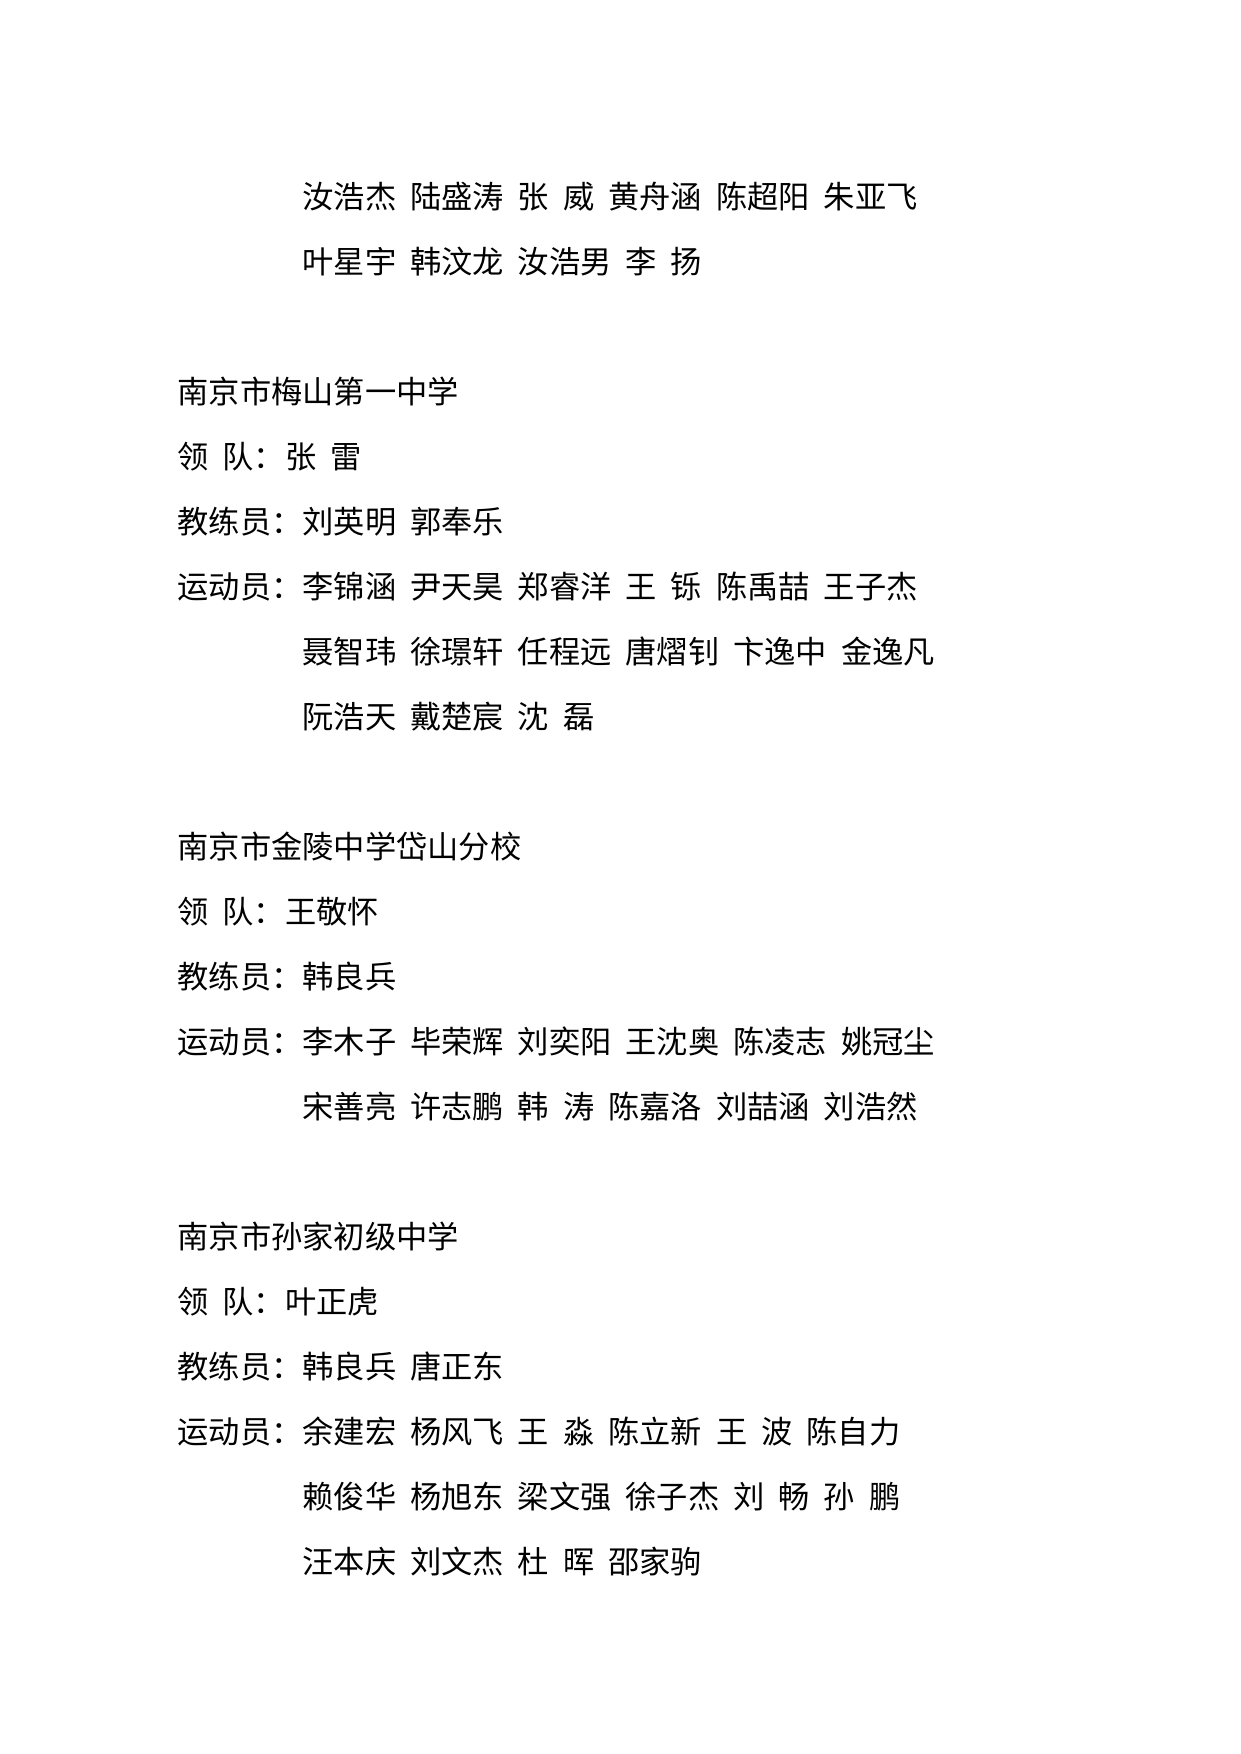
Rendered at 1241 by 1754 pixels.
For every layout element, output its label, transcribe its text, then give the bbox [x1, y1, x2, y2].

text 领 队：叶正虎 [177, 1267, 1063, 1332]
text 南京市梅山第一中学 [177, 357, 1063, 422]
text 叶星宇 韩汶龙 汝浩男 李 扬 [177, 227, 1063, 292]
text 教练员：韩良兵 唐正东 [177, 1332, 1063, 1397]
text 宋善亮 许志鹏 韩 涛 陈嘉洛 刘喆涵 刘浩然 [177, 1072, 1063, 1137]
text 阮浩天 戴楚宸 沈 磊 [177, 682, 1063, 747]
text 汝浩杰 陆盛涛 张 威 黄舟涵 陈超阳 朱亚飞 [177, 162, 1063, 227]
text 领 队：王敬怀 [177, 877, 1063, 942]
text 赖俊华 杨旭东 梁文强 徐子杰 刘 畅 孙 鹏 [177, 1462, 1063, 1527]
text 汪本庆 刘文杰 杜 晖 邵家驹 [177, 1527, 1063, 1592]
text 南京市金陵中学岱山分校 [177, 812, 1063, 877]
text 运动员：李木子 毕荣辉 刘奕阳 王沈奥 陈凌志 姚冠尘 [177, 1007, 1063, 1072]
text 南京市孙家初级中学 [177, 1202, 1063, 1267]
text 聂智玮 徐璟轩 任程远 唐熠钊 卞逸中 金逸凡 [177, 617, 1063, 682]
text 运动员：李锦涵 尹天昊 郑睿洋 王 铄 陈禹喆 王子杰 [177, 552, 1063, 617]
text 领 队：张 雷 [177, 422, 1063, 487]
text 运动员：余建宏 杨风飞 王 淼 陈立新 王 波 陈自力 [177, 1397, 1063, 1462]
text 教练员：韩良兵 [177, 942, 1063, 1007]
text 教练员：刘英明 郭奉乐 [177, 487, 1063, 552]
